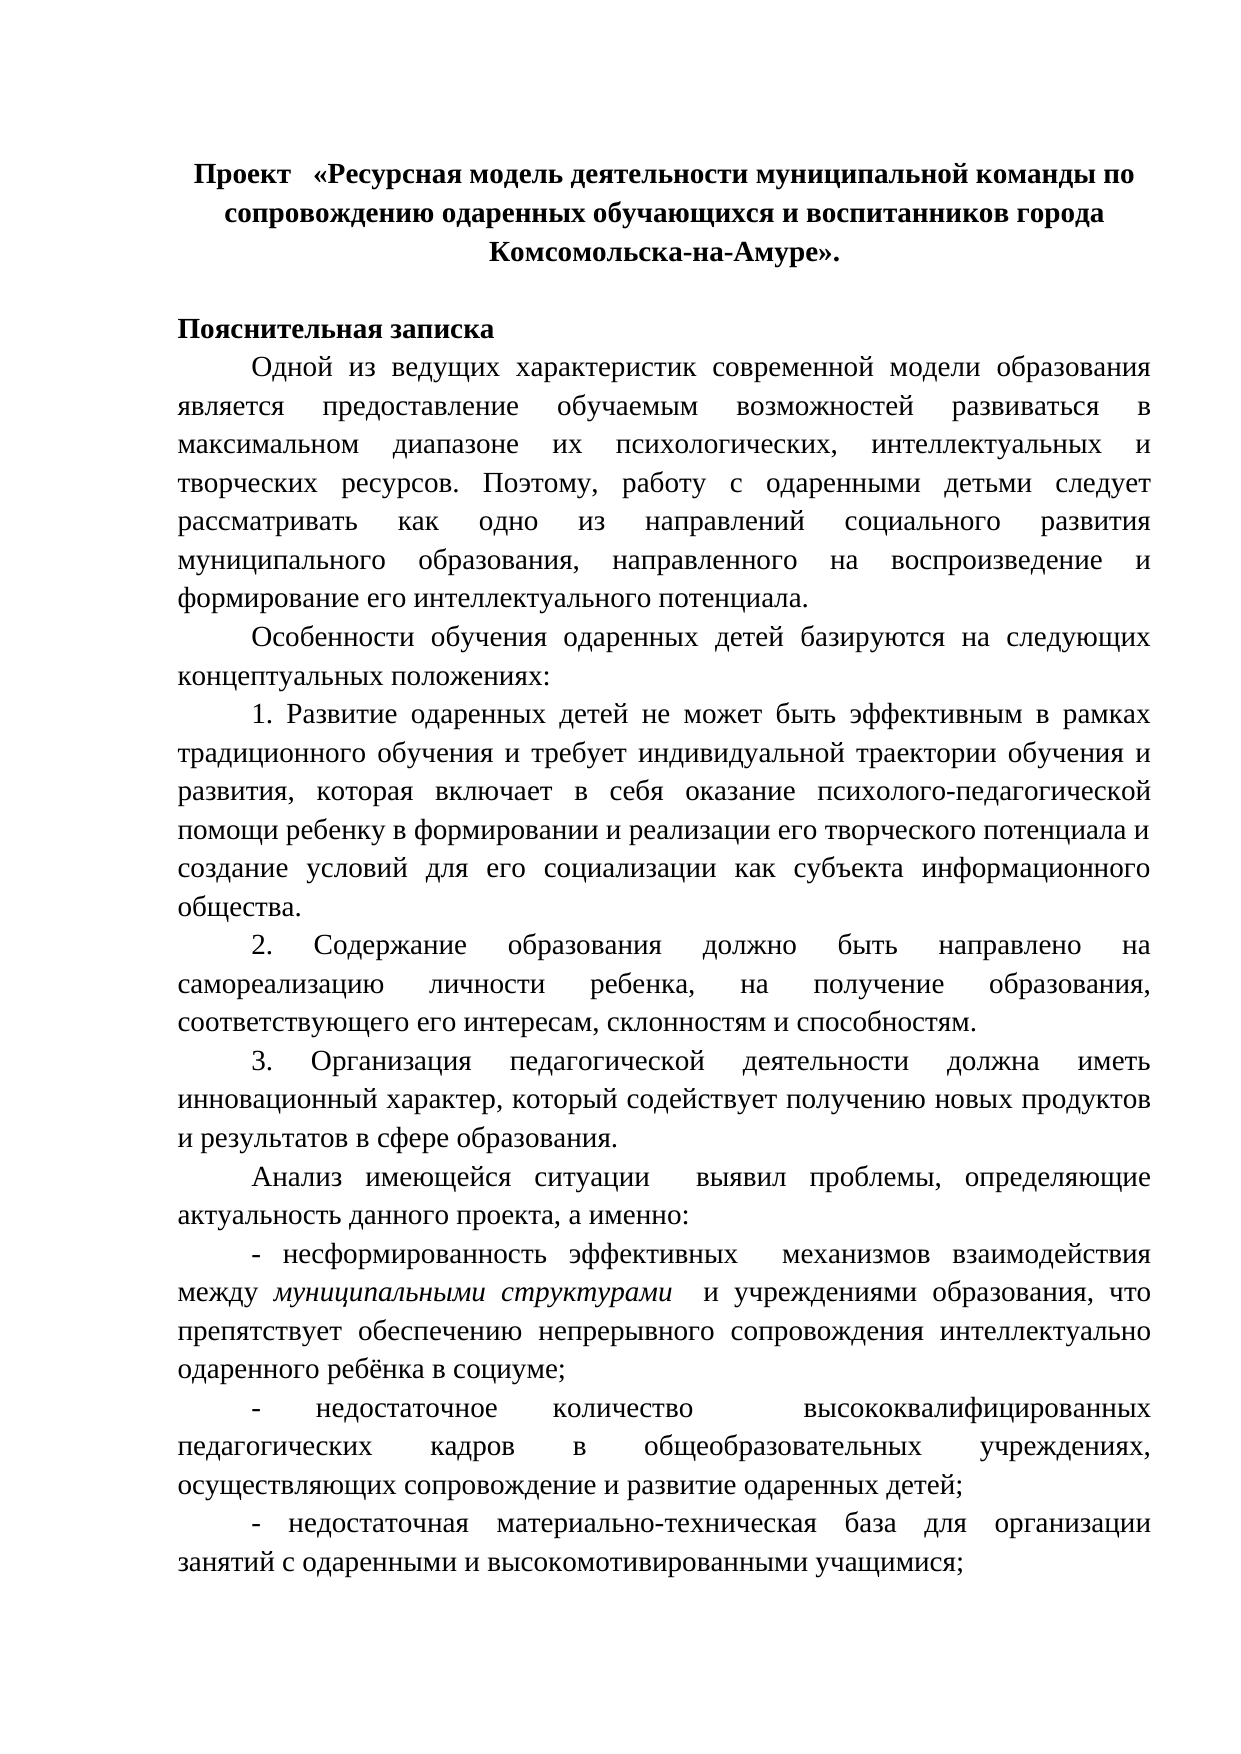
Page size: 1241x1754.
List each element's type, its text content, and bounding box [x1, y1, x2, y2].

text Одной из ведущих характеристик современной модели образования является предоставление обучаемым возможностей развиваться в максимальном диапазоне их психологических, интеллектуальных и творческих ресурсов. Поэтому, работу с одаренными детьми следует рассматривать как одно из направлений социального развития муниципального образования, направленного на воспроизведение и формирование его интеллектуального потенциала. [177, 349, 1152, 614]
text 3. Организация педагогической деятельности должна иметь инновационный характер, который содействует получению новых продуктов и результатов в сфере образования. [177, 1043, 1152, 1154]
text создание условий для его социализации как субъекта информационного общества. [177, 850, 1152, 922]
text Анализ имеющейся ситуации выявил проблемы, определяющие актуальность данного проекта, а именно: [177, 1159, 1152, 1231]
text - несформированность эффективных механизмов взаимодействия между муниципальными структурами и учреждениями образования, что препятствует обеспечению непрерывного сопровождения интеллектуально одаренного ребёнка в социуме; [177, 1236, 1152, 1385]
text Пояснительная записка [177, 311, 1152, 344]
text 2. Содержание образования должно быть направлено на самореализацию личности ребенка, на получение образования, соответствующего его интересам, склонностям и способностям. [177, 927, 1152, 1038]
text Особенности обучения одаренных детей базируются на следующих концептуальных положениях: [177, 619, 1152, 691]
text 1. Развитие одаренных детей не может быть эффективным в рамках традиционного обучения и требует индивидуальной траектории обучения и развития, которая включает в себя оказание психолого-педагогической помощи ребенку в формировании и реализации его творческого потенциала и [177, 696, 1152, 845]
text Проект «Ресурсная модель деятельности муниципальной команды по сопровождению одаренных обучающихся и воспитанников города Комсомольска-на-Амуре». [177, 157, 1152, 267]
text - недостаточное количество высококвалифицированных педагогических кадров в общеобразовательных учреждениях, осуществляющих сопровождение и развитие одаренных детей; [177, 1390, 1152, 1501]
text - недостаточная материально-техническая база для организации занятий с одаренными и высокомотивированными учащимися; [177, 1506, 1152, 1578]
